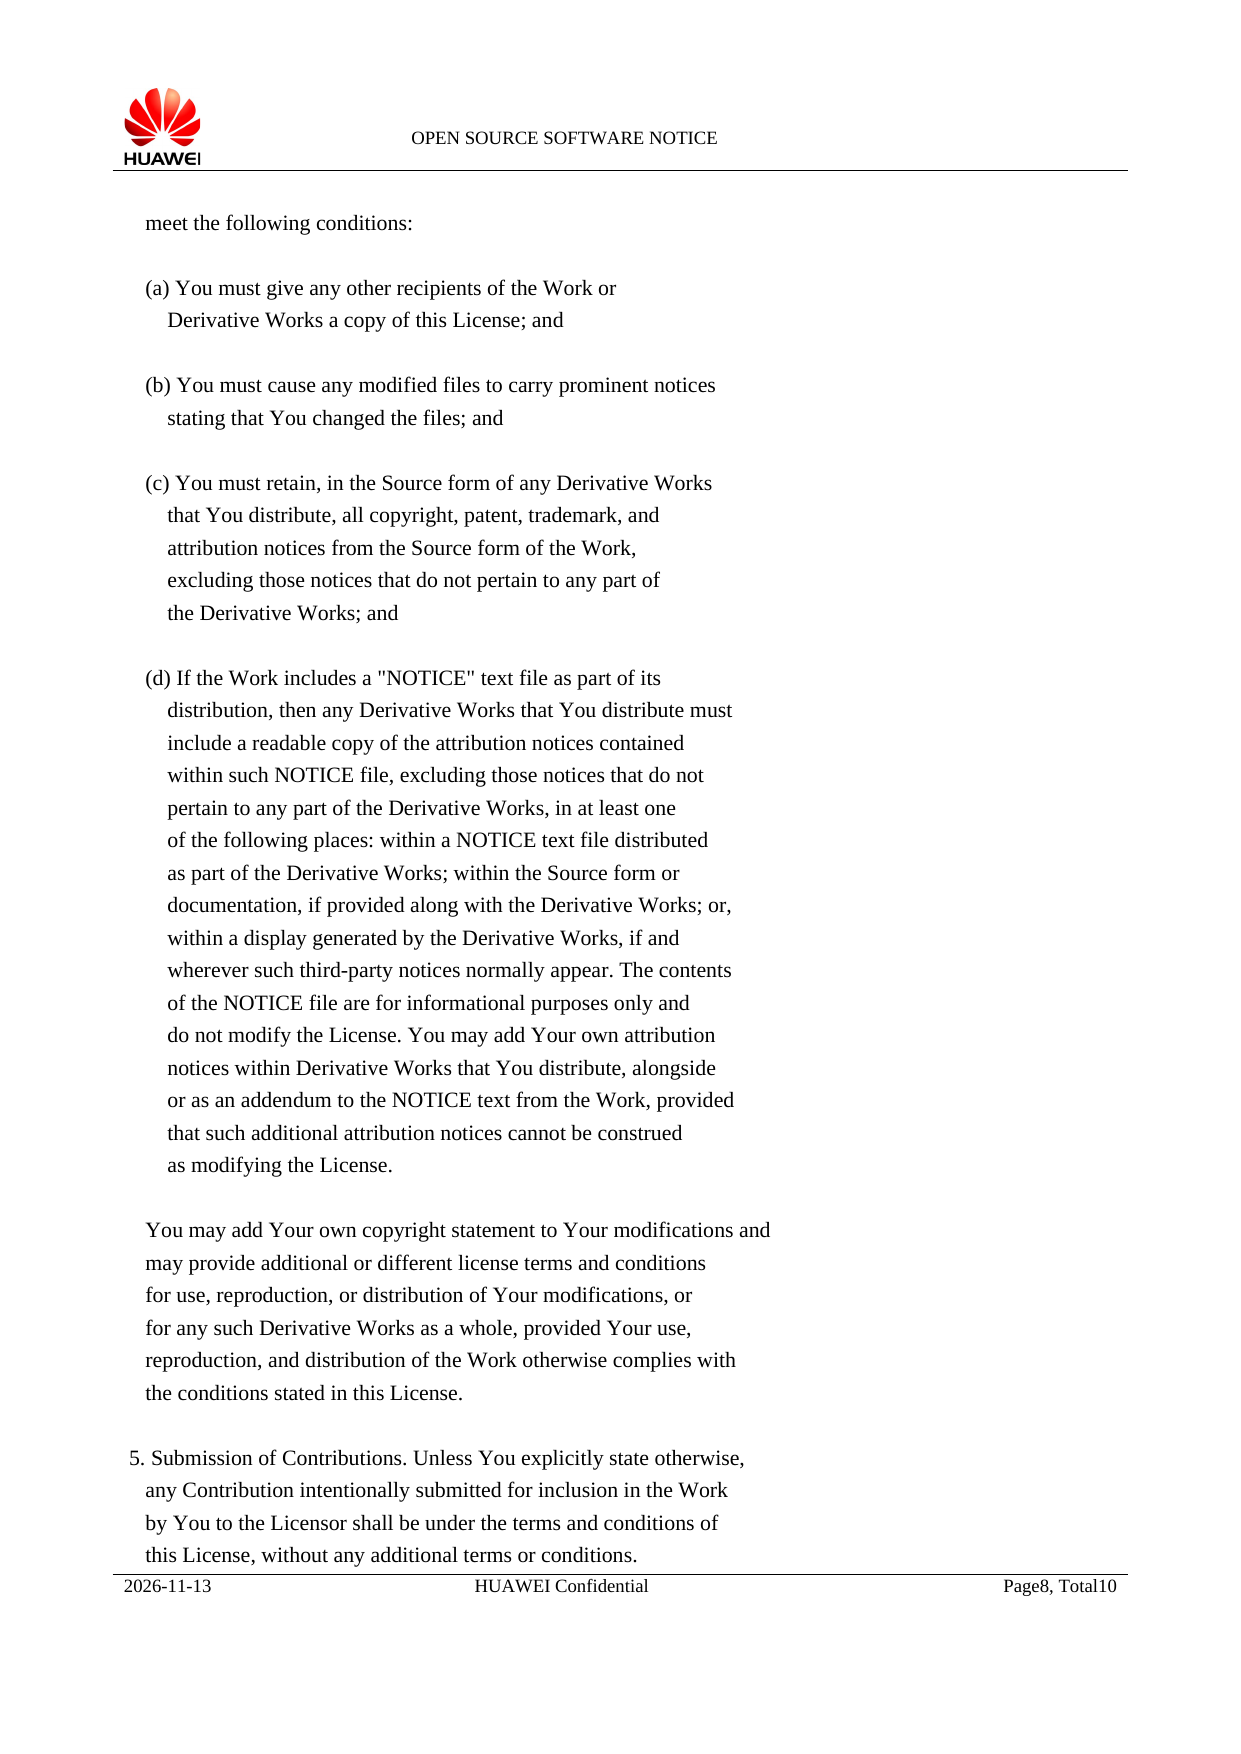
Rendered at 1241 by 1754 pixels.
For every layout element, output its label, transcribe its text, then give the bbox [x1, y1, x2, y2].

picture [124, 88, 201, 165]
